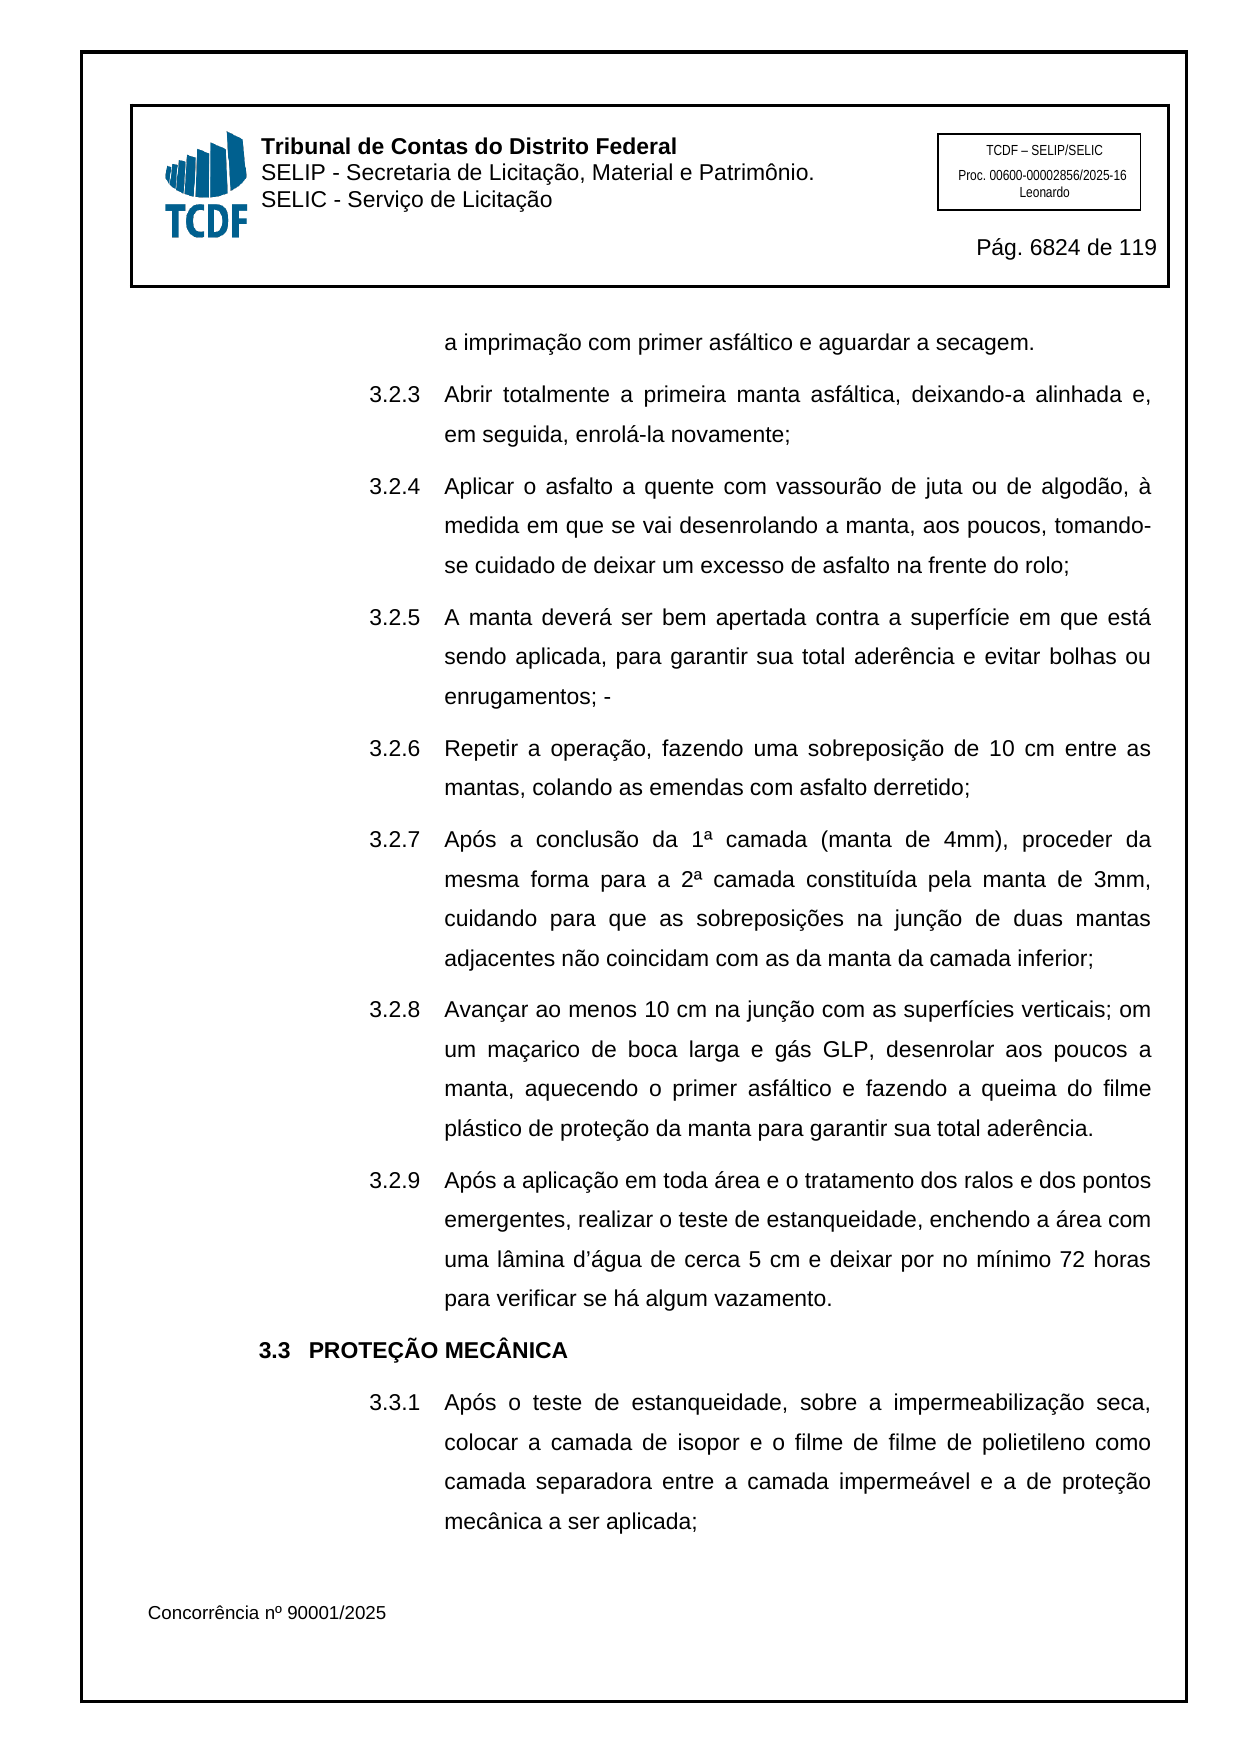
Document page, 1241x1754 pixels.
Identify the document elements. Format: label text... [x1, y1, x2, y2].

list Aplicar o asfalto a quente com vassourão de juta ou de algodão, à medida em que se vai desenrolando a manta, aos poucos, tomando-se cuidado de deixar um excesso de asfalto na frente do rolo; [369, 473, 1152, 578]
list Após o teste de estanqueidade, sobre a impermeabilização seca, colocar a camada de isopor e o filme de filme de polietileno como camada separadora entre a camada impermeável e a de proteção mecânica a ser aplicada; [369, 1389, 1152, 1534]
list A manta deverá ser bem apertada contra a superfície em que está sendo aplicada, para garantir sua total aderência e evitar bolhas ou enrugamentos; - [369, 604, 1152, 709]
list Após a aplicação em toda área e o tratamento dos ralos e dos pontos emergentes, realizar o teste de estanqueidade, enchendo a área com uma lâmina d’água de cerca 5 cm e deixar por no mínimo 72 horas para verificar se há algum vazamento. [369, 1167, 1152, 1312]
list Abrir totalmente a primeira manta asfáltica, deixando-a alinhada e, em seguida, enrolá-la novamente; [369, 381, 1152, 447]
list Repetir a operação, fazendo uma sobreposição de 10 cm entre as mantas, colando as emendas com asfalto derretido; [369, 734, 1152, 800]
picture [150, 128, 262, 240]
list Após a conclusão da 1ª camada (manta de 4mm), proceder da mesma forma para a 2ª camada constituída pela manta de 3mm, cuidando para que as sobreposições na junção de duas mantas adjacentes não coincidam com as da manta da camada inferior; [369, 826, 1152, 971]
list PROTEÇÃO MECÂNICA [258, 1337, 1152, 1364]
list Avançar ao menos 10 cm na junção com as superfícies verticais; om um maçarico de boca larga e gás GLP, desenrolar aos poucos a manta, aquecendo o primer asfáltico e fazendo a queima do filme plástico de proteção da manta para garantir sua total aderência. [369, 996, 1152, 1141]
